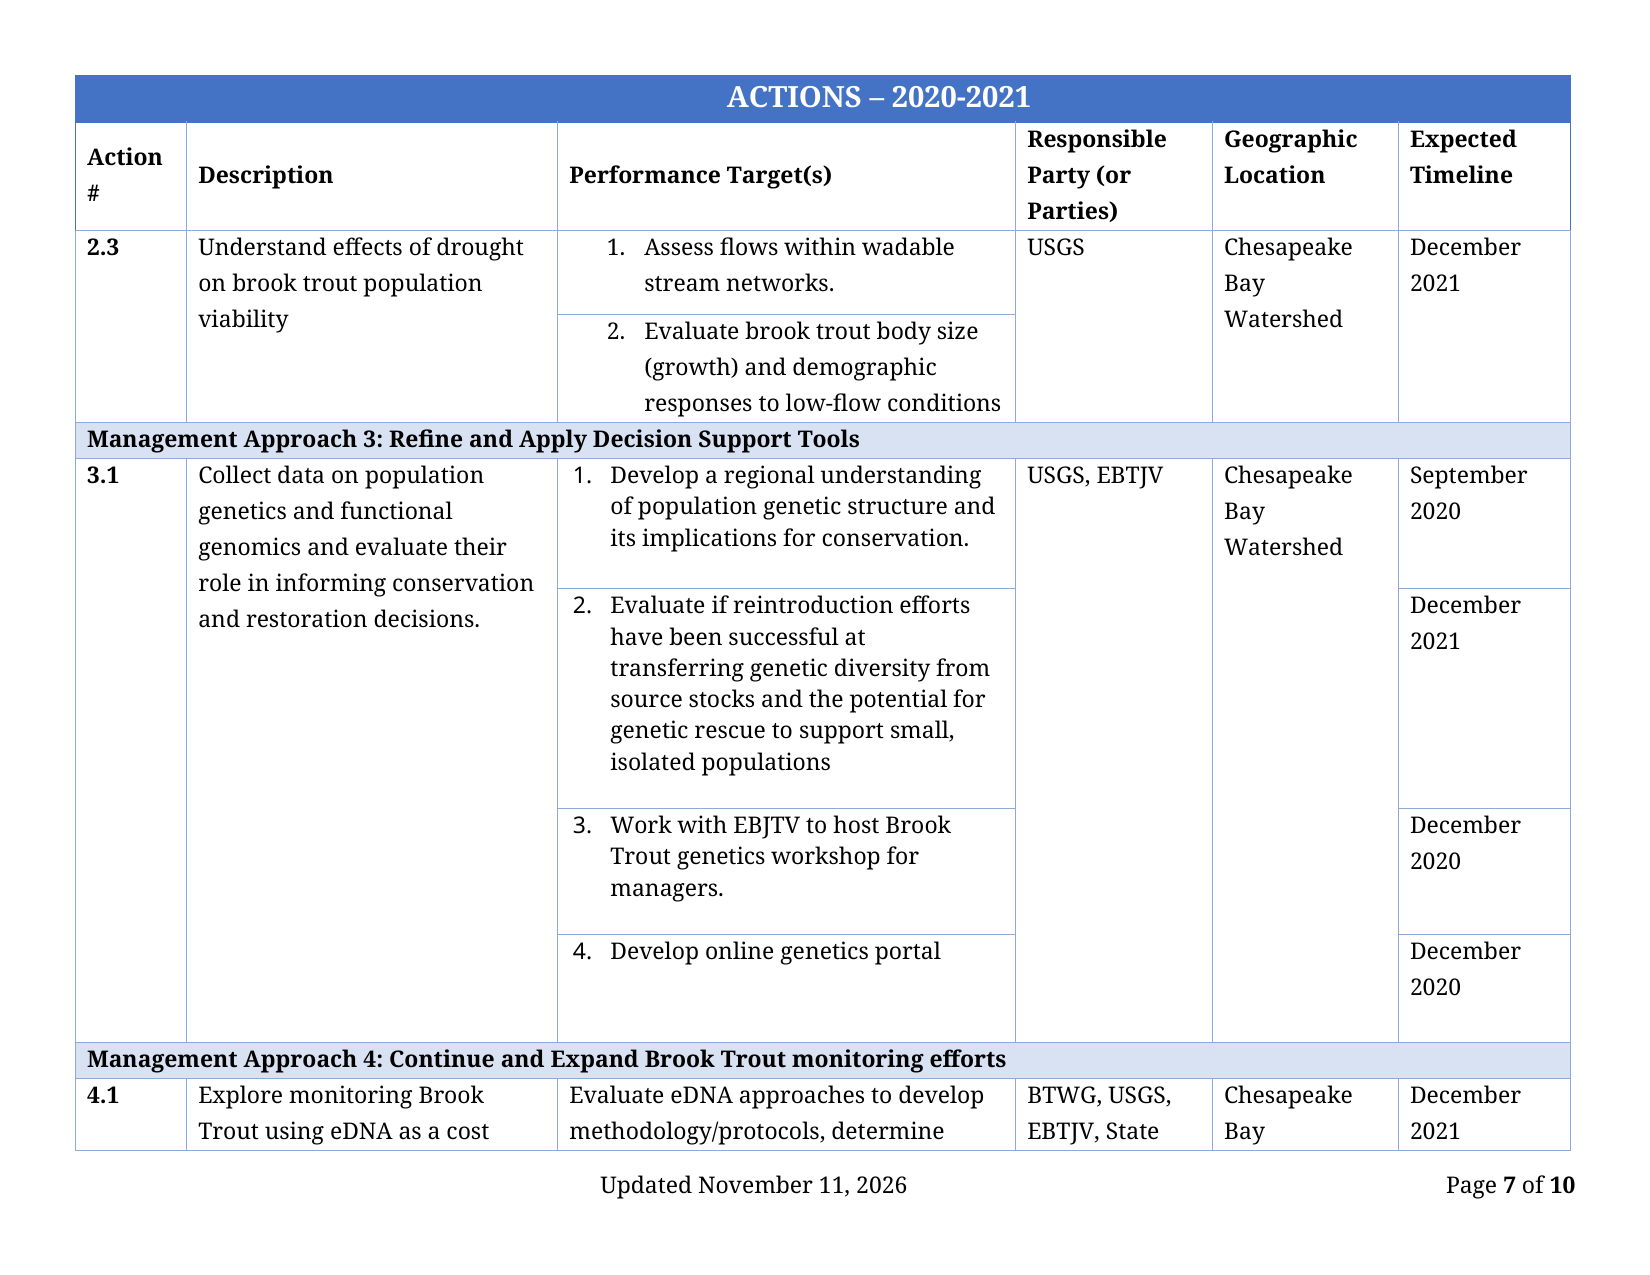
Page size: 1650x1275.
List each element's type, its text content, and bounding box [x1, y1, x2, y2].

table_cell September 2020 [1399, 459, 1570, 588]
table_cell Expected Timeline [1399, 123, 1570, 230]
table_cell Evaluate brook trout body size (growth) and demographic responses to low-flow conditions [558, 315, 1015, 422]
table_cell Chesapeake Bay Watershed [1213, 231, 1398, 422]
table_cell December 2021 [1399, 1079, 1570, 1150]
table_cell Work with EBJTV to host Brook Trout genetics workshop for managers. [558, 809, 1015, 934]
table_cell Chesapeake Bay Watershed [1213, 459, 1398, 1042]
table_cell Geographic Location [1213, 123, 1398, 230]
table_cell Performance Target(s) [558, 123, 1015, 230]
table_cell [1016, 1079, 1212, 1150]
table_cell Understand effects of drought on brook trout population viability [187, 231, 557, 422]
table_cell USGS, EBTJV [1016, 459, 1212, 1042]
table_cell Assess flows within wadable stream networks. [558, 231, 1015, 314]
table_cell December 2020 [1399, 809, 1570, 934]
table_cell 3.1 [76, 459, 186, 1042]
table_cell 4.1 [76, 1079, 186, 1150]
table_cell Management Approach 3: Refine and Apply Decision Support Tools [76, 423, 1570, 458]
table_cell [187, 1079, 557, 1150]
table_cell Responsible Party (or Parties) [1016, 123, 1212, 230]
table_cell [558, 1079, 1015, 1150]
table_cell Description [187, 123, 557, 230]
table_cell Action # [76, 123, 186, 230]
table_header [76, 76, 186, 121]
table_cell Evaluate if reintroduction efforts have been successful at transferring genetic diversity from source stocks and the potential for genetic rescue to support small, isolated populations [558, 589, 1015, 808]
table_cell December 2021 [1399, 589, 1570, 808]
table_cell December 2021 [1399, 231, 1570, 422]
table_cell USGS [1016, 231, 1212, 422]
table_cell Develop online genetics portal [558, 935, 1015, 1042]
table_cell Chesapeake Bay Watershed [1213, 1079, 1398, 1150]
table_cell December 2020 [1399, 935, 1570, 1042]
table_header ACTIONS – 2020-2021 [187, 76, 1570, 121]
table_cell Collect data on population genetics and functional genomics and evaluate their role in informing conservation and restoration decisions. [187, 459, 557, 1042]
table_cell Develop a regional understanding of population genetic structure and its implications for conservation. [558, 459, 1015, 588]
table_cell 2.3 [76, 231, 186, 422]
table_cell Management Approach 4: Continue and Expand Brook Trout monitoring efforts [76, 1043, 1570, 1078]
